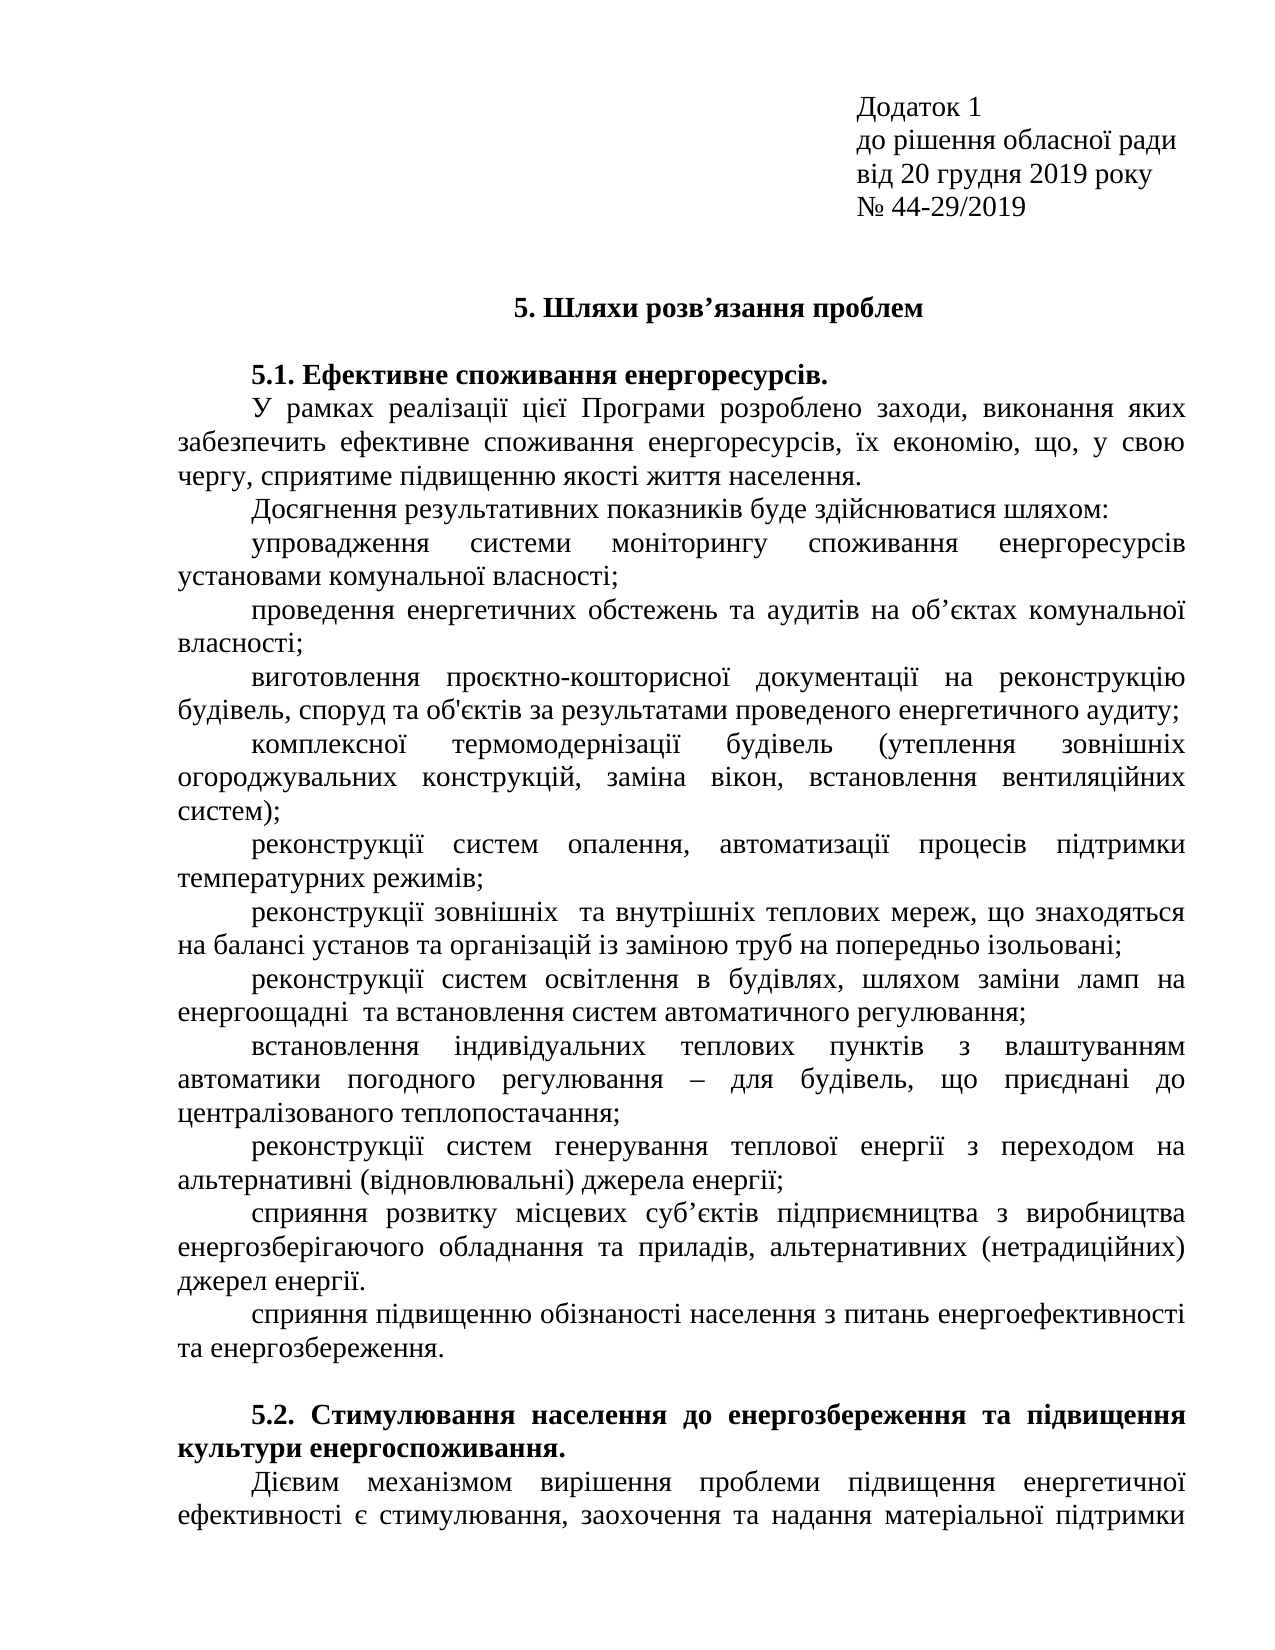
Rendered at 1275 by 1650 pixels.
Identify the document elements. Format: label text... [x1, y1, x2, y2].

text проведення енергетичних обстежень та аудитів на об’єктах комунальної власності; [177, 592, 1186, 659]
text комплексної термомодернізації будівель (утеплення зовнішніх огороджувальних конструкцій, заміна вікон, встановлення вентиляційних систем); [177, 726, 1186, 827]
text виготовлення проєктно-кошторисної документації на реконструкцію будівель, споруд та об'єктів за результатами проведеного енергетичного аудиту; [177, 659, 1186, 726]
text реконструкції систем освітлення в будівлях, шляхом заміни ламп на енергоощадні та встановлення систем автоматичного регулювання; [177, 961, 1186, 1028]
text упровадження системи моніторингу споживання енергоресурсів установами комунальної власності; [177, 525, 1186, 592]
text Досягнення результативних показників буде здійснюватися шляхом: [177, 491, 1186, 525]
text реконструкції систем опалення, автоматизації процесів підтримки температурних режимів; [177, 827, 1186, 894]
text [177, 1464, 1186, 1531]
text реконструкції зовнішніх та внутрішніх теплових мереж, що знаходяться на балансі установ та організацій із заміною труб на попередньо ізольовані; [177, 894, 1186, 961]
text реконструкції систем генерування теплової енергії з переходом на альтернативні (відновлювальні) джерела енергії; [177, 1128, 1186, 1196]
text 5.2. Стимулювання населення до енергозбереження та підвищення культури енергоспоживання. [177, 1397, 1186, 1464]
text 5. Шляхи розв’язання проблем [177, 290, 1186, 323]
text У рамках реалізації цієї Програми розроблено заходи, виконання яких забезпечить ефективне споживання енергоресурсів, їх економію, що, у свою чергу, сприятиме підвищенню якості життя населення. [177, 391, 1186, 491]
text встановлення індивідуальних теплових пунктів з влаштуванням автоматики погодного регулювання – для будівель, що приєднані до централізованого теплопостачання; [177, 1028, 1186, 1128]
text Додаток 1 [177, 89, 1186, 122]
text № 44-29/2019 [177, 189, 1186, 223]
text від 20 грудня 2019 року [177, 156, 1186, 189]
text 5.1. Ефективне споживання енергоресурсів. [177, 357, 1186, 391]
text сприяння розвитку місцевих суб’єктів підприємництва з виробництва енергозберігаючого обладнання та приладів, альтернативних (нетрадиційних) джерел енергії. [177, 1196, 1186, 1296]
text сприяння підвищенню обізнаності населення з питань енергоефективності та енергозбереження. [177, 1296, 1186, 1363]
text до рішення обласної ради [177, 122, 1186, 156]
